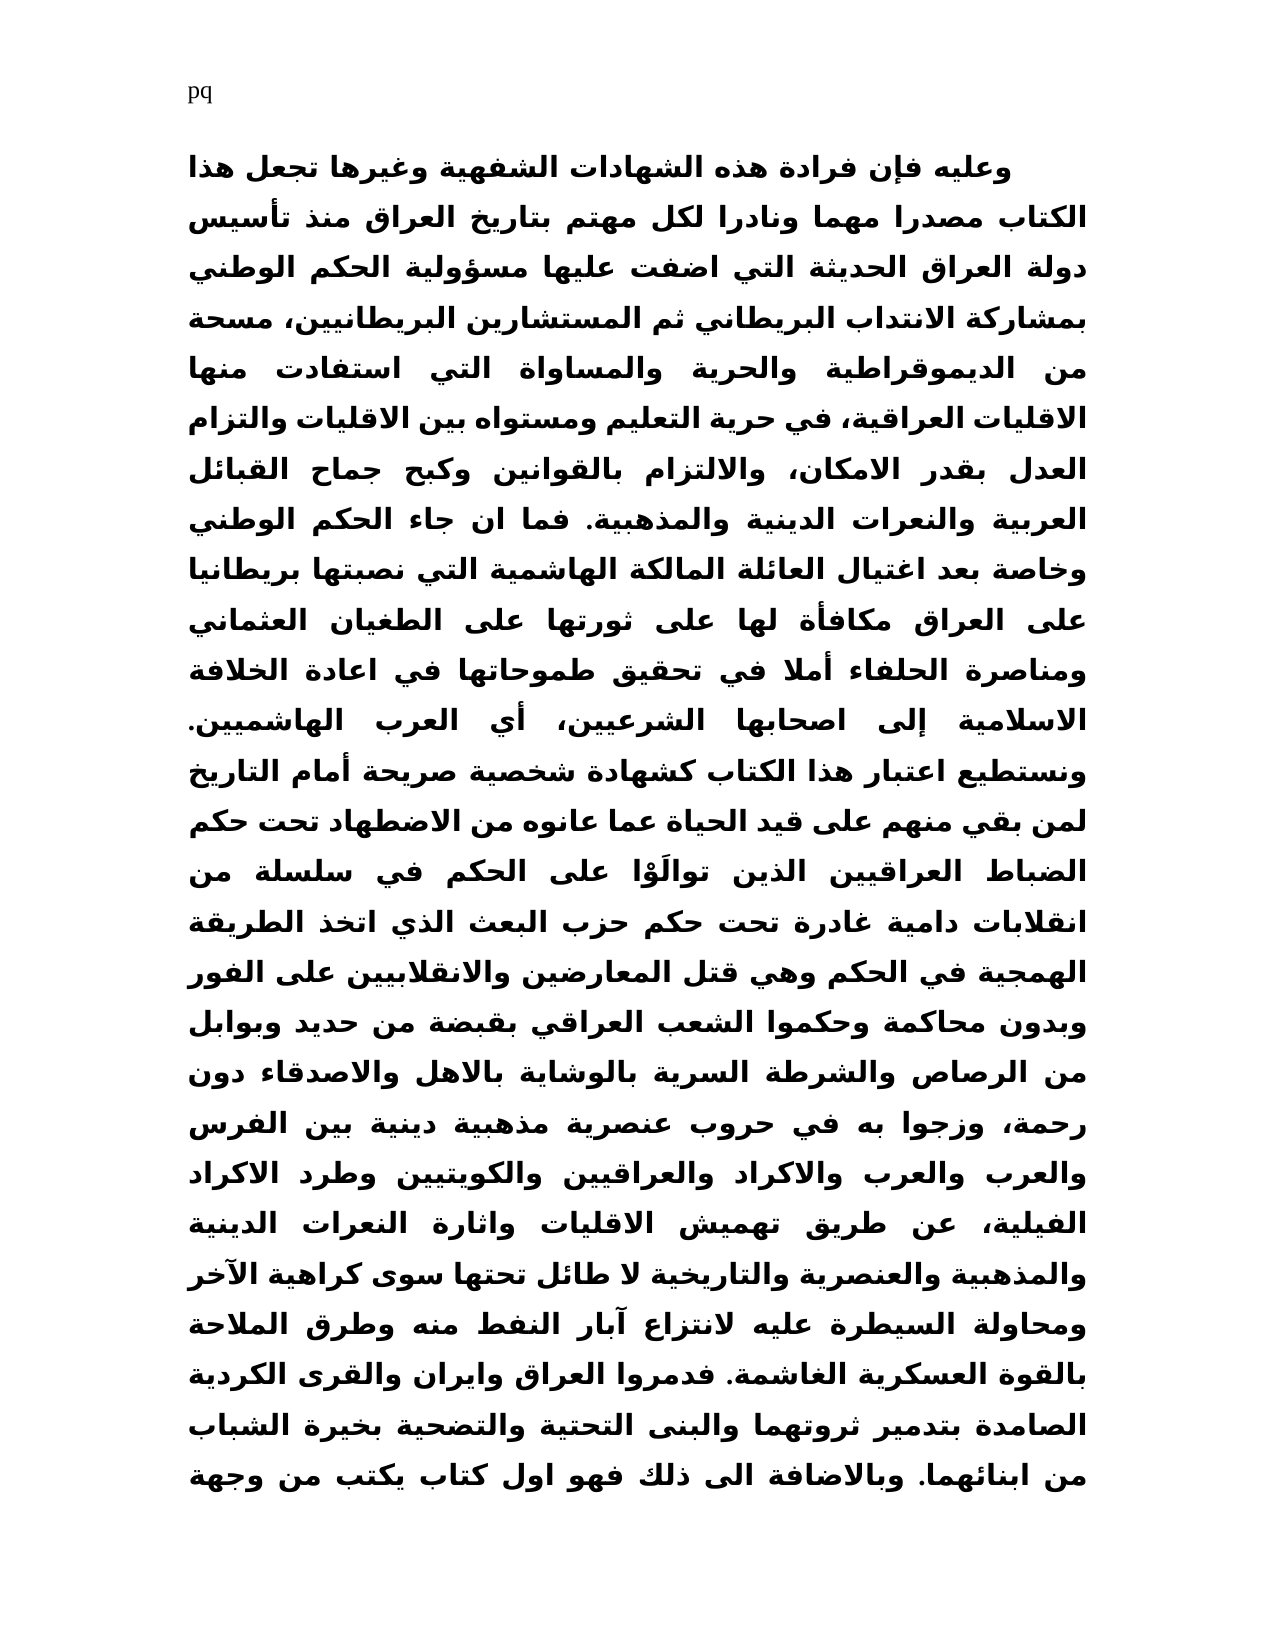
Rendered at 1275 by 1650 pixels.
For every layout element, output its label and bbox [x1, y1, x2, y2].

subtitle [187, 150, 1087, 1492]
